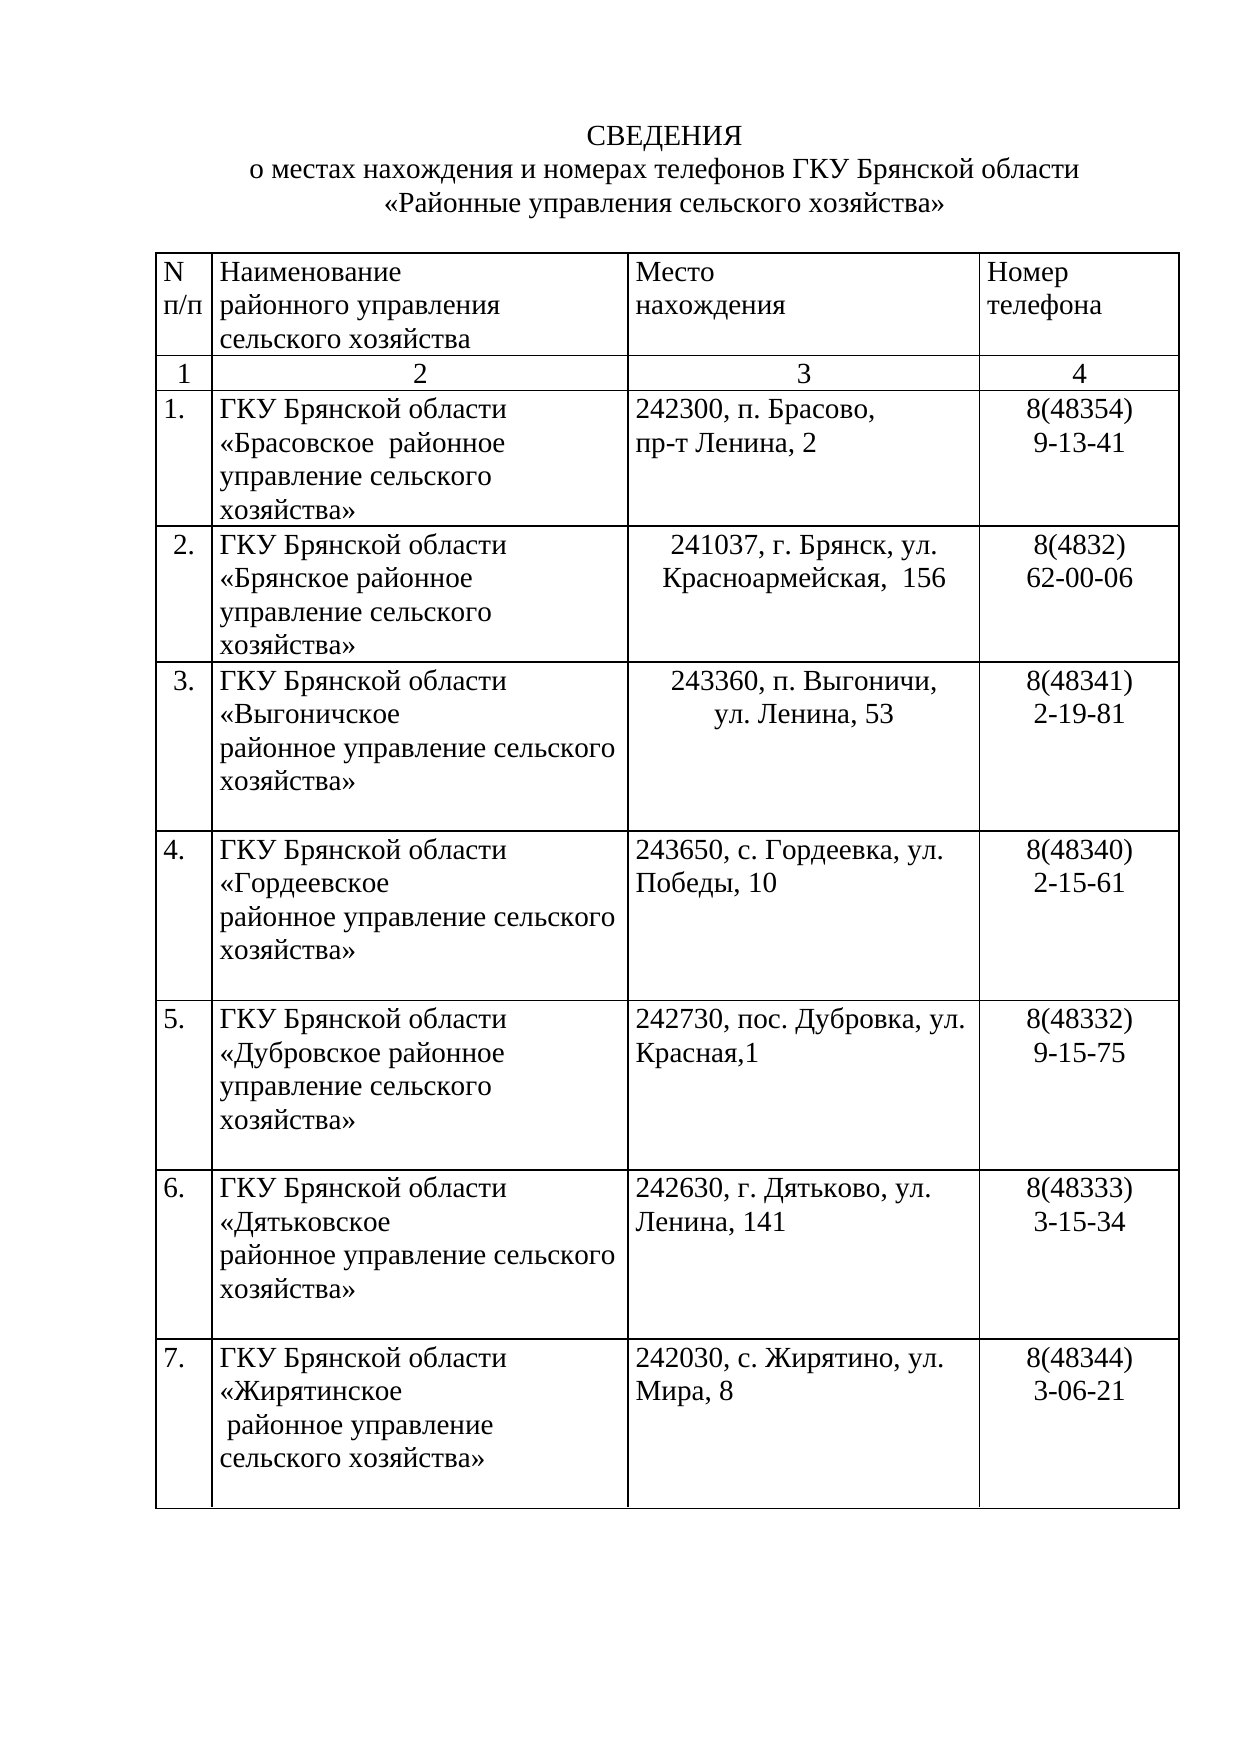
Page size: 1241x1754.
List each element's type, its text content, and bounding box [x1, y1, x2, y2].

table_cell ГКУ Брянской области «Гордеевское районное управление сельского хозяйства» [213, 832, 627, 999]
title «Районные управления сельского хозяйства» [177, 185, 1152, 219]
table_cell 242030, с. Жирятино, ул. Мира, 8 [629, 1340, 979, 1507]
table_cell 8(48332) 9-15-75 [980, 1001, 1178, 1169]
table_cell 241037, г. Брянск, ул. Красноармейская, 156 [629, 527, 979, 661]
table_cell ГКУ Брянской области «Брасовское районное управление сельского хозяйства» [213, 391, 627, 525]
table_cell 8(48340) 2-15-61 [980, 832, 1178, 999]
table_cell 2 [213, 356, 627, 389]
table_header Место нахождения [629, 254, 979, 354]
table_cell 5. [157, 1001, 211, 1169]
table_cell 8(48341) 2-19-81 [980, 663, 1178, 830]
table_cell 242300, п. Брасово, пр-т Ленина, 2 [629, 391, 979, 525]
table_cell 243360, п. Выгоничи, ул. Ленина, 53 [629, 663, 979, 830]
title о местах нахождения и номерах телефонов ГКУ Брянской области [177, 152, 1152, 185]
table_cell 2. [157, 527, 211, 661]
table_cell 3. [157, 663, 211, 830]
table_cell 243650, с. Гордеевка, ул. Победы, 10 [629, 832, 979, 999]
table_cell 7. [157, 1340, 211, 1507]
table_header N п/п [157, 254, 211, 354]
table_cell 3 [629, 356, 979, 389]
title СВЕДЕНИЯ [177, 118, 1152, 152]
table_header Номер телефона [980, 254, 1178, 354]
table_cell 242630, г. Дятьково, ул. Ленина, 141 [629, 1171, 979, 1338]
table_cell 242730, пос. Дубровка, ул. Красная,1 [629, 1001, 979, 1169]
table_cell 8(48333) 3-15-34 [980, 1171, 1178, 1338]
table_cell 6. [157, 1171, 211, 1338]
table_cell ГКУ Брянской области «Дубровское районное управление сельского хозяйства» [213, 1001, 627, 1169]
table_cell 4 [980, 356, 1178, 389]
table_cell 8(48344) 3-06-21 [980, 1340, 1178, 1507]
table_cell ГКУ Брянской области «Брянское районное управление сельского хозяйства» [213, 527, 627, 661]
table_cell ГКУ Брянской области «Выгоничское районное управление сельского хозяйства» [213, 663, 627, 830]
table_cell 8(4832) 62-00-06 [980, 527, 1178, 661]
table_header Наименование районного управления сельского хозяйства [213, 254, 627, 354]
table_cell ГКУ Брянской области «Дятьковское районное управление сельского хозяйства» [213, 1171, 627, 1338]
table_cell ГКУ Брянской области «Жирятинское районное управление сельского хозяйства» [213, 1340, 627, 1507]
table_cell 8(48354) 9-13-41 [980, 391, 1178, 525]
table_cell 1. [157, 391, 211, 525]
table_cell 4. [157, 832, 211, 999]
table_cell 1 [157, 356, 211, 389]
